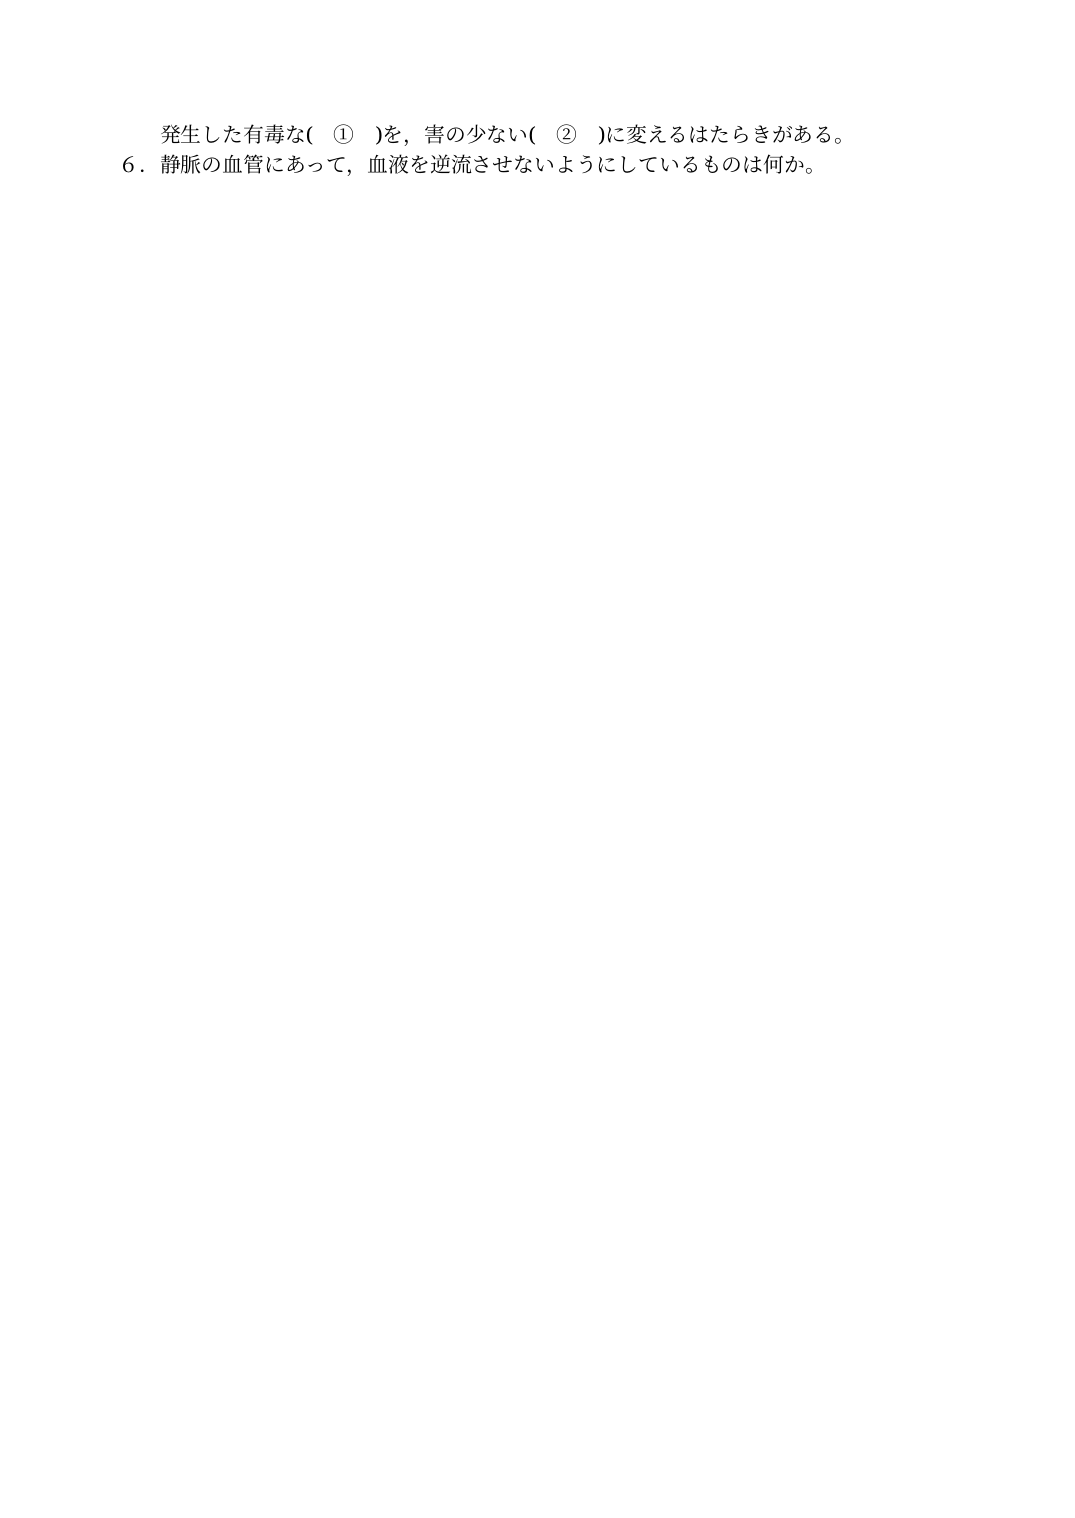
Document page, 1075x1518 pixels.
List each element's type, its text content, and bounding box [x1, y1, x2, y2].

text 肝臓には，細胞の活動によってアミノ酸が分解されるときに発生した有毒な( ① )を，害の少ない( ② )に変えるはたらきがある。 [160, 118, 957, 148]
text ６．静脈の血管にあって，血液を逆流させないようにしているものは何か。 [118, 148, 957, 178]
